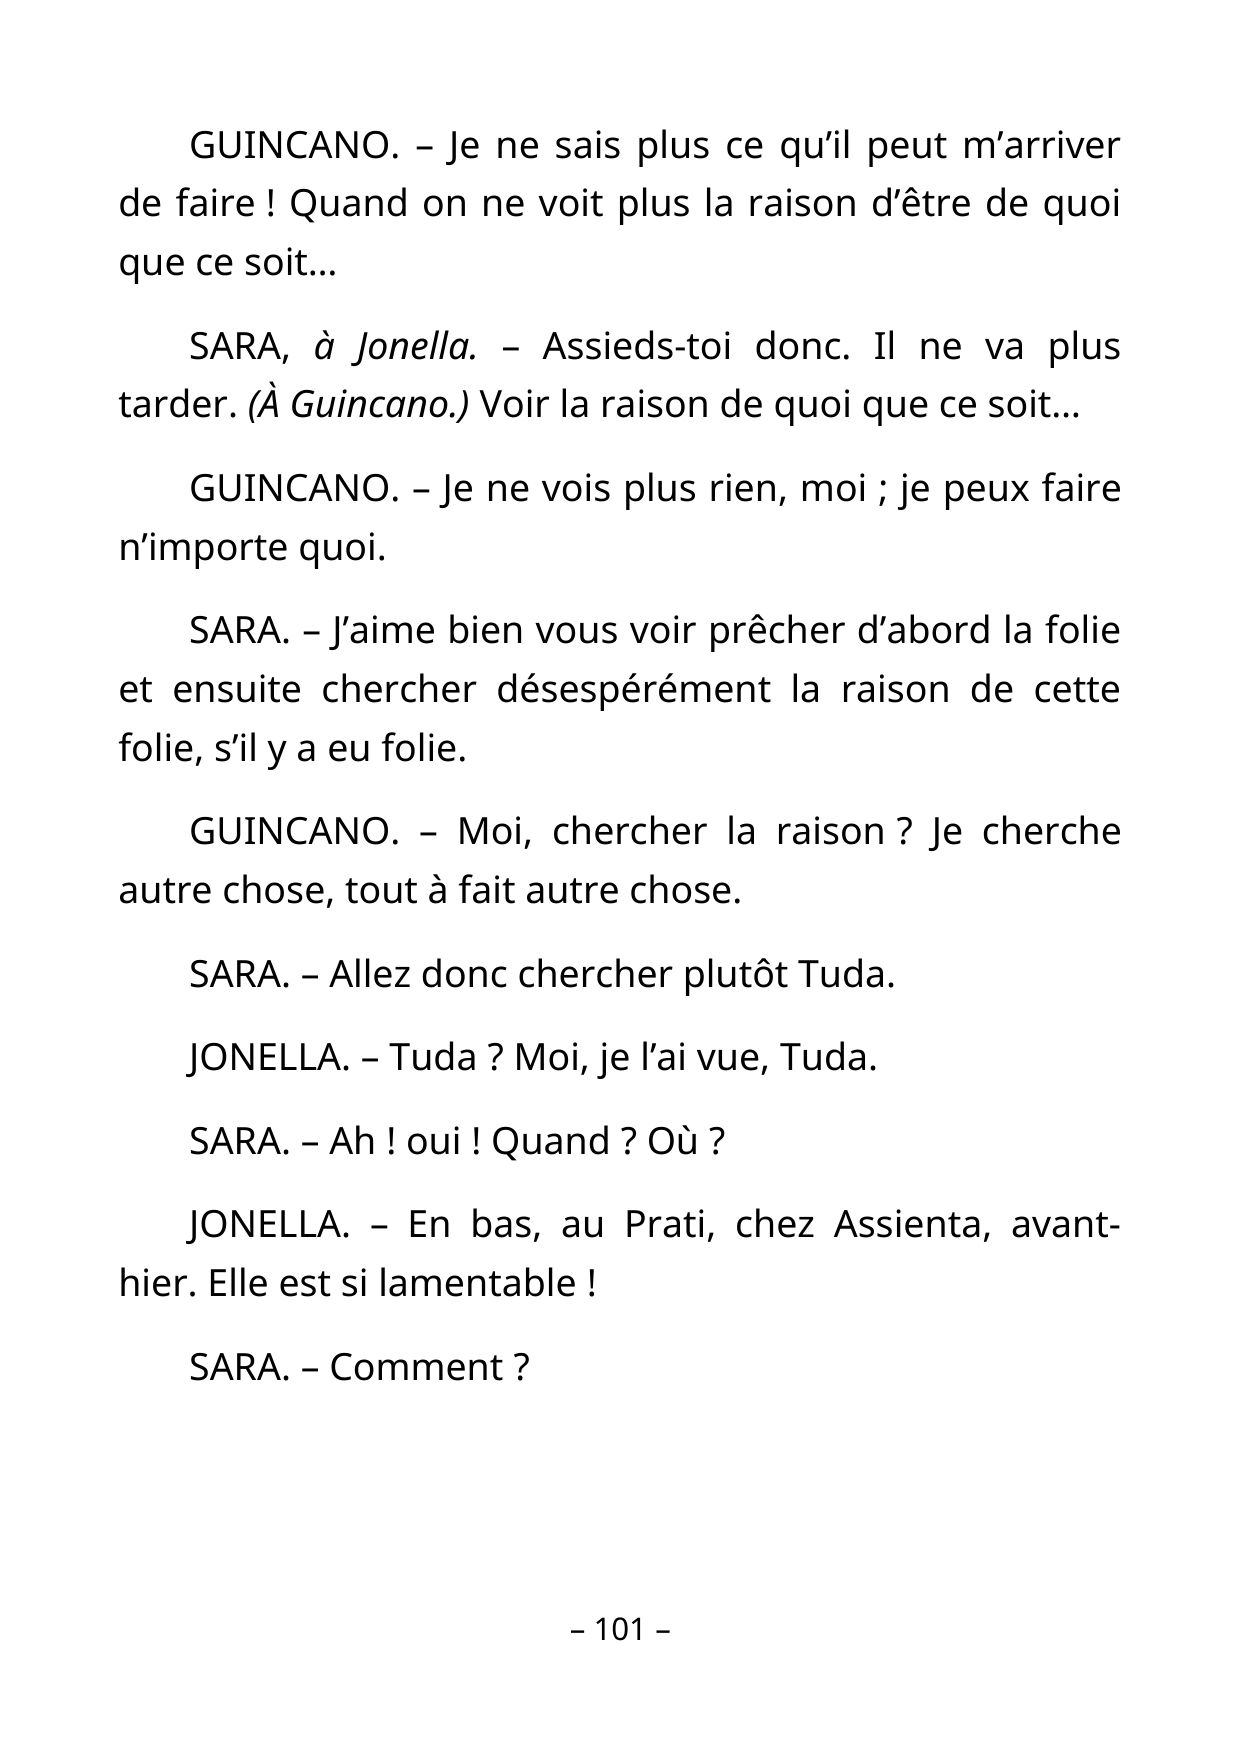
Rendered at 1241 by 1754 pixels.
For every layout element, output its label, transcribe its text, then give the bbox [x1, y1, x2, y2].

text JONELLA. – En bas, au Prati, chez Assienta, avant-hier. Elle est si lamentable ! [118, 1198, 1122, 1307]
text GUINCANO. – Je ne sais plus ce qu’il peut m’arriver de faire ! Quand on ne voit plus la raison d’être de quoi que ce soit… [118, 118, 1122, 286]
text SARA. – Ah ! oui ! Quand ? Où ? [118, 1114, 1122, 1165]
text GUINCANO. – Je ne vois plus rien, moi ; je peux faire n’importe quoi. [118, 461, 1122, 571]
text JONELLA. – Tuda ? Moi, je l’ai vue, Tuda. [118, 1031, 1122, 1082]
text SARA. – Allez donc chercher plutôt Tuda. [118, 947, 1122, 998]
text GUINCANO. – Moi, chercher la raison ? Je cherche autre chose, tout à fait autre chose. [118, 804, 1122, 914]
text SARA. – Comment ? [118, 1340, 1122, 1391]
text SARA. – J’aime bien vous voir prêcher d’abord la folie et ensuite chercher désespérément la raison de cette folie, s’il y a eu folie. [118, 604, 1122, 772]
text SARA, à Jonella. – Assieds-toi donc. Il ne va plus tarder. (À Guincano.) Voir la raison de quoi que ce soit… [118, 319, 1122, 429]
